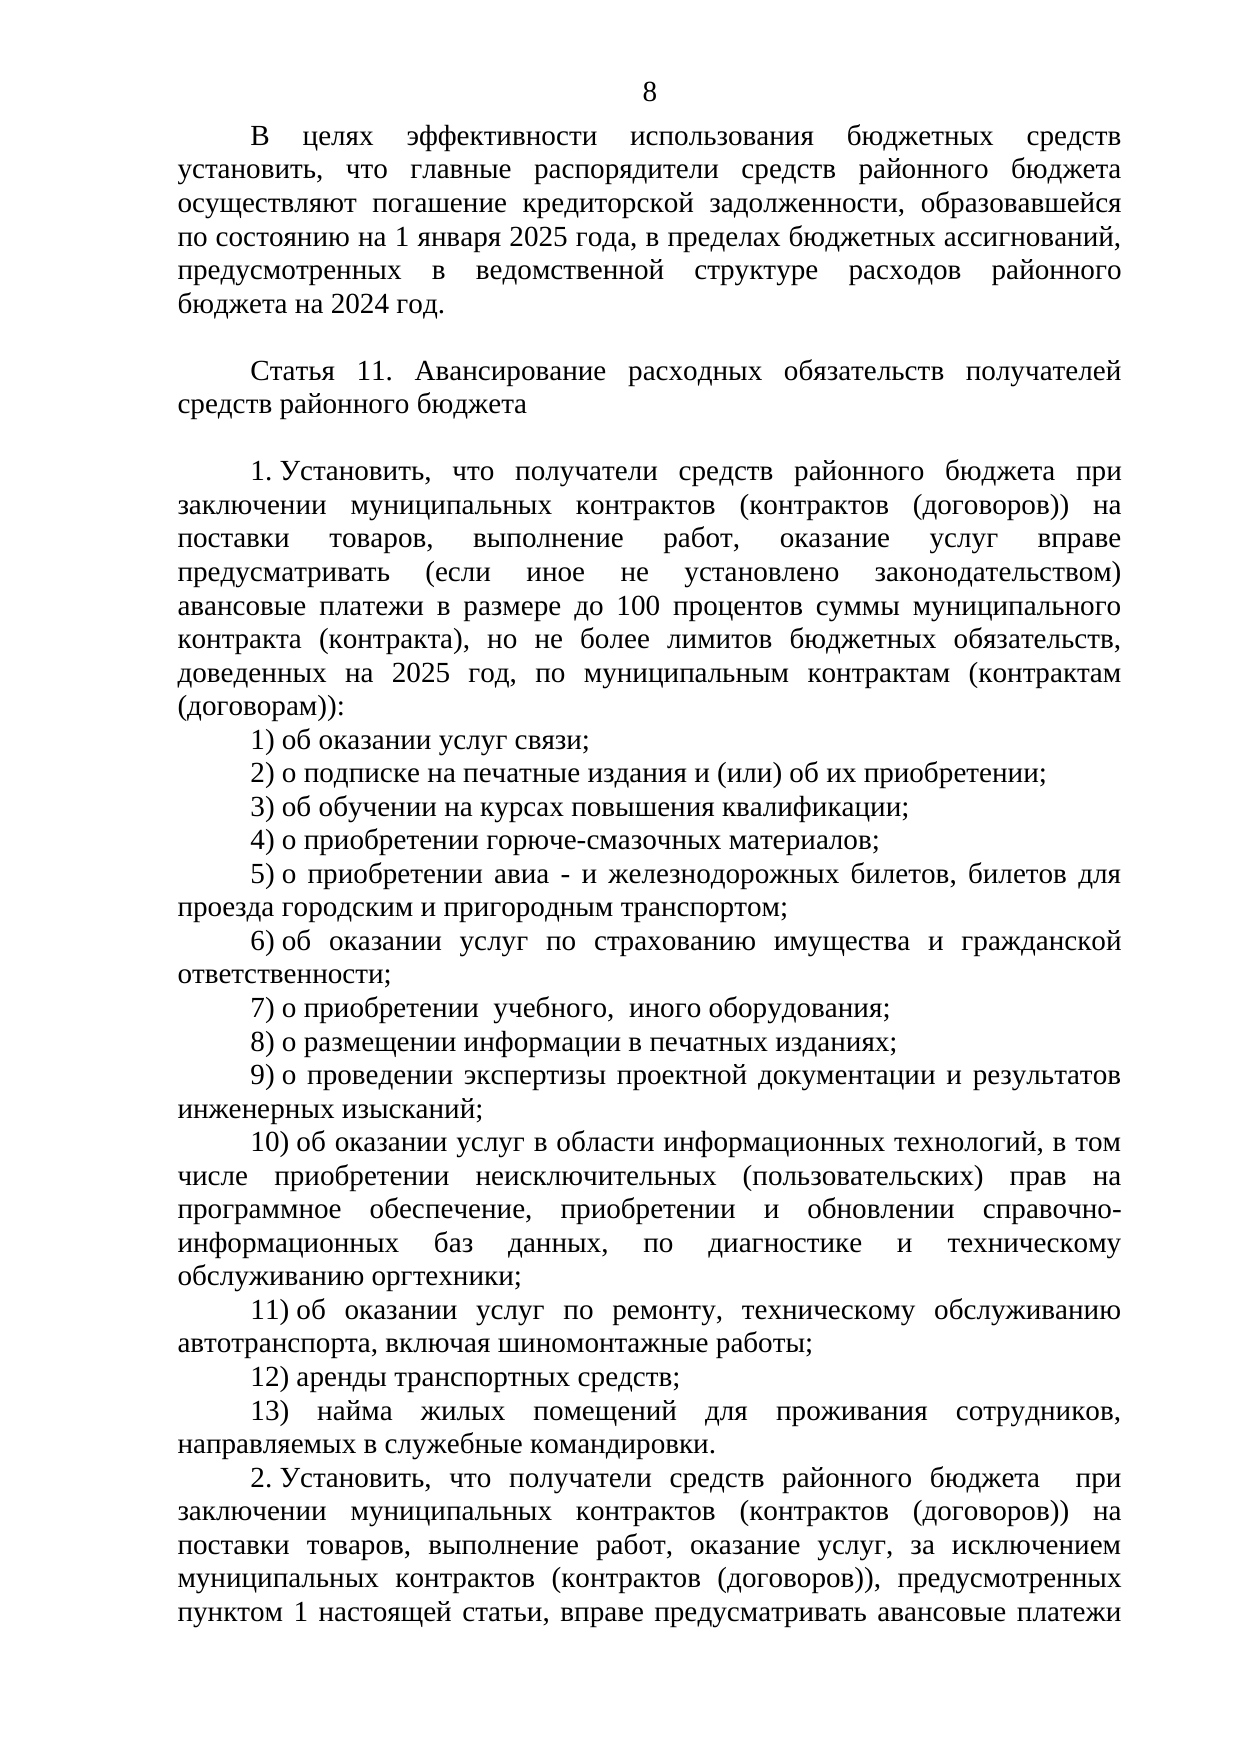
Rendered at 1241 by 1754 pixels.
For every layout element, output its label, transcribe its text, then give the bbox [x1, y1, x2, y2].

text Статья 11. Авансирование расходных обязательств получателей средств районного бюджета [177, 353, 1122, 420]
text 10) об оказании услуг в области информационных технологий, в том числе приобретении неисключительных (пользовательских) прав на программное обеспечение, приобретении и обновлении справочно-информационных баз данных, по диагностике и техническому обслуживанию оргтехники; [177, 1124, 1122, 1292]
text В целях эффективности использования бюджетных средств установить, что главные распорядители средств районного бюджета осуществляют погашение кредиторской задолженности, образовавшейся по состоянию на 1 января 2025 года, в пределах бюджетных ассигнований, предусмотренных в ведомственной структуре расходов районного бюджета на 2024 год. [177, 118, 1122, 319]
text 1) об оказании услуг связи; [177, 722, 1122, 755]
text 8) о размещении информации в печатных изданиях; [177, 1024, 1122, 1057]
text 11) об оказании услуг по ремонту, техническому обслуживанию автотранспорта, включая шиномонтажные работы; [177, 1292, 1122, 1359]
text 13) найма жилых помещений для проживания сотрудников, направляемых в служебные командировки. [177, 1393, 1122, 1460]
text 9) о проведении экспертизы проектной документации и результатов инженерных изысканий; [177, 1057, 1122, 1124]
text 2) о подписке на печатные издания и (или) об их приобретении; [177, 755, 1122, 789]
text 12) аренды транспортных средств; [177, 1359, 1122, 1393]
text 7) о приобретении учебного, иного оборудования; [177, 990, 1122, 1024]
text 5) о приобретении авиа - и железнодорожных билетов, билетов для проезда городским и пригородным транспортом; [177, 856, 1122, 923]
text 4) о приобретении горюче-смазочных материалов; [177, 822, 1122, 856]
text 1. Установить, что получатели средств районного бюджета при заключении муниципальных контрактов (контрактов (договоров)) на поставки товаров, выполнение работ, оказание услуг вправе предусматривать (если иное не установлено законодательством) авансовые платежи в размере до 100 процентов суммы муниципального контракта (контракта), но не более лимитов бюджетных обязательств, доведенных на 2025 год, по муниципальным контрактам (контрактам (договорам)): [177, 453, 1122, 722]
text 6) об оказании услуг по страхованию имущества и гражданской ответственности; [177, 923, 1122, 990]
text 3) об обучении на курсах повышения квалификации; [177, 789, 1122, 822]
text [177, 1460, 1122, 1627]
